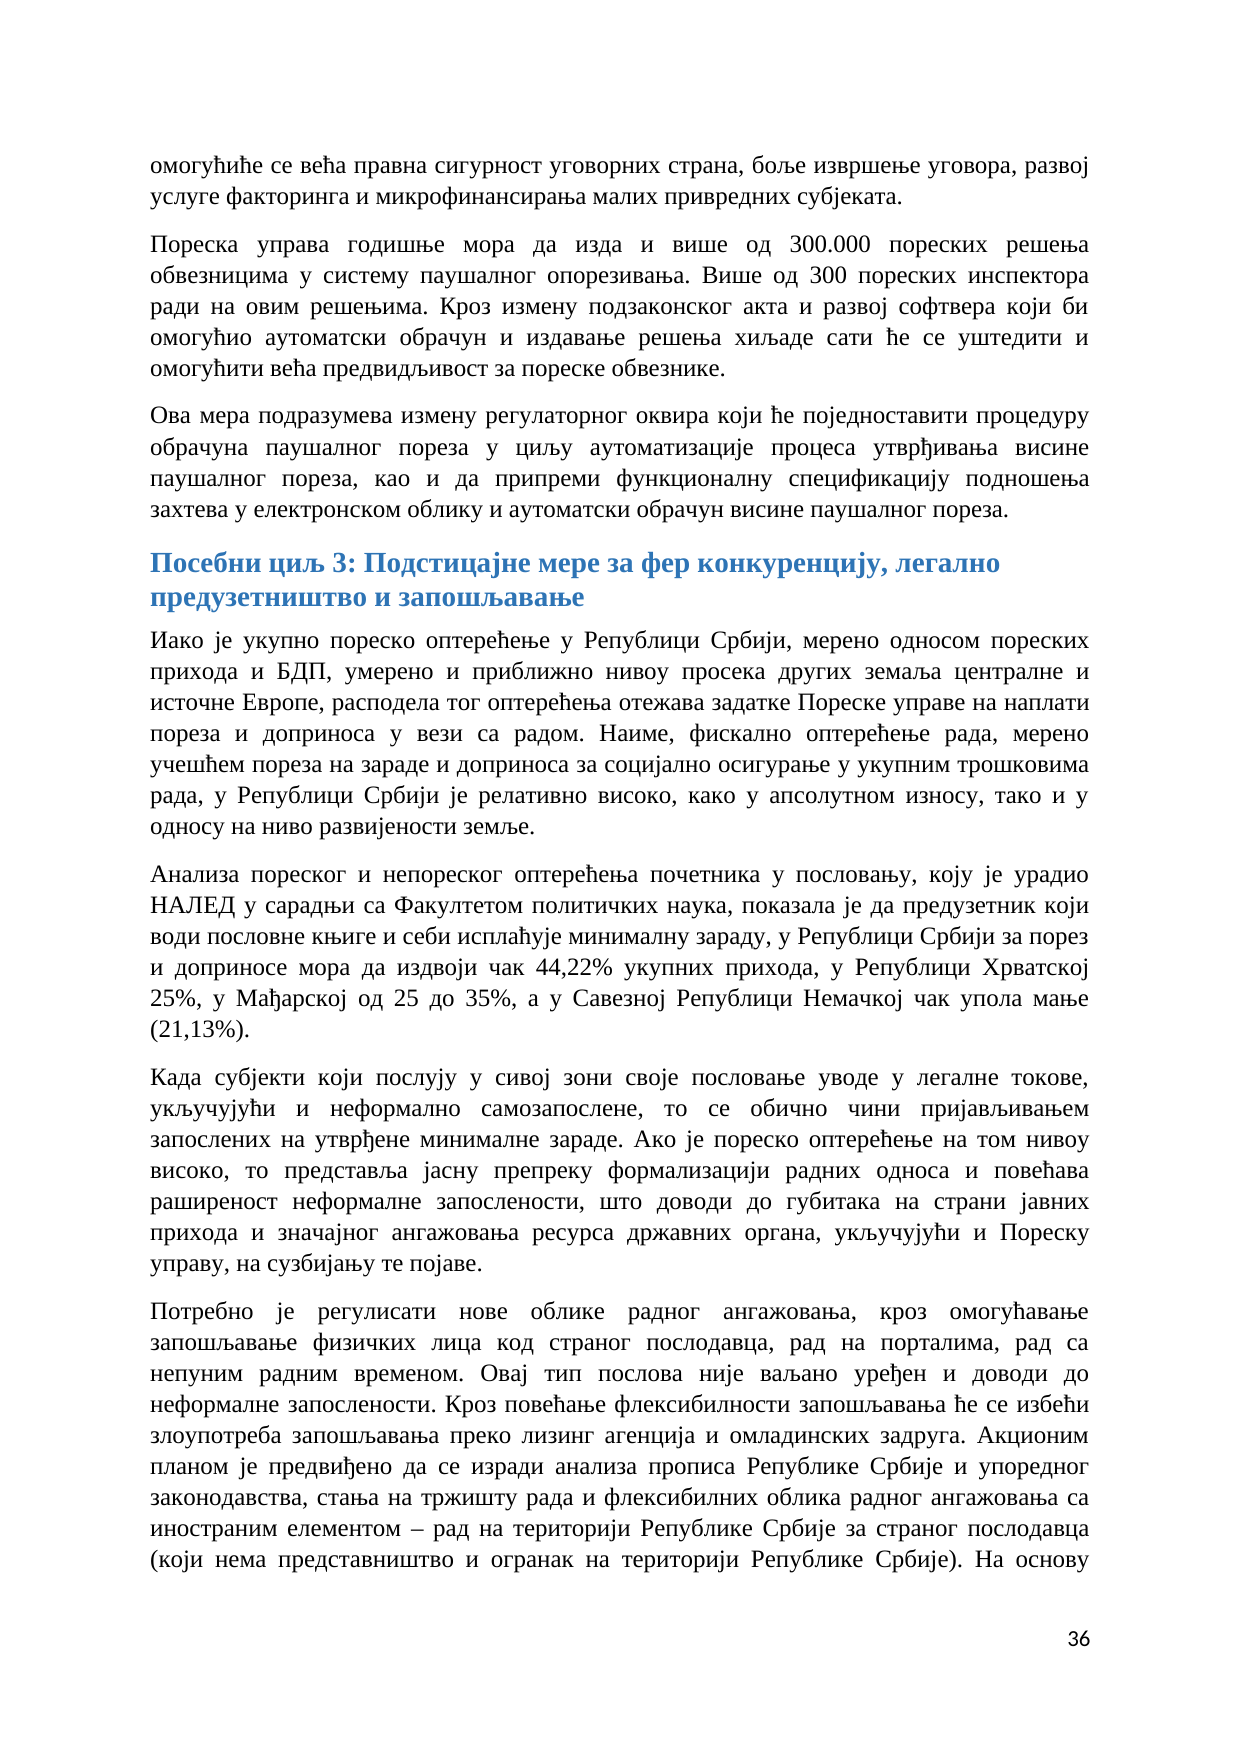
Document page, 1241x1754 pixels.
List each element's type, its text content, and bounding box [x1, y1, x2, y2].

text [150, 150, 1090, 210]
subtitle Посебни циљ 3: Подстицајне мере за фер конкуренцију, легално предузетништво и запошљавање [150, 546, 1090, 613]
text Иако је укупно пореско оптерећење у Републици Србији, мерено односом пореских прихода и БДП, умерено и приближно нивоу просека других земаља централне и источне Европе, расподела тог оптерећења отежава задатке Пореске управе на наплати пореза и доприноса у вези са радом. Наиме, фискално оптерећење рада, мерено учешћем пореза на зараде и доприноса за социјално осигурање у укупним трошковима рада, у Републици Србији је релативно високо, како у апсолутном износу, тако и у односу на ниво развијености земље. [150, 625, 1090, 840]
text Анализа пореског и непореског оптерећења почетника у пословању, коју је урадио НАЛЕД у сарадњи са Факултетом политичких наука, показала је да предузетник који води пословне књиге и себи исплаћује минималну зараду, у Републици Србији за порез и доприносе мора да издвоји чак 44,22% укупних прихода, у Републици Хрватској 25%, у Мађарској од 25 до 35%, а у Савезној Републици Немачкој чак упола мање (21,13%). [150, 859, 1090, 1043]
text Ова мера подразумева измену регулаторног оквира који ће поједноставити процедуру обрачуна паушалног пореза у циљу аутоматизације процеса утврђивања висине паушалног пореза, као и да припреми функционалну спецификацију подношења захтева у електронском облику и аутоматски обрачун висине паушалног пореза. [150, 401, 1090, 522]
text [150, 1296, 1090, 1573]
text Пореска управа годишње мора да изда и више од 300.000 пореских решења обвезницима у систему паушалног опорезивања. Више од 300 пореских инспектора ради на овим решењима. Кроз измену подзаконског акта и развој софтвера који би омогућио аутоматски обрачун и издавање решења хиљаде сати ће се уштедити и омогућити већа предвидљивост за пореске обвезнике. [150, 229, 1090, 382]
text Када субјекти који послују у сивој зони своје пословање уводе у легалне токове, укључујући и неформално самозапослене, то се обично чини пријављивањем запослених на утврђене минималне зараде. Ако је пореско оптерећење на том нивоу високо, то представља јасну препреку формализацији радних односа и повећава раширеност неформалне запослености, што доводи до губитака на страни јавних прихода и значајног ангажовања ресурса државних органа, укључујући и Пореску управу, на сузбијању те појаве. [150, 1062, 1090, 1277]
